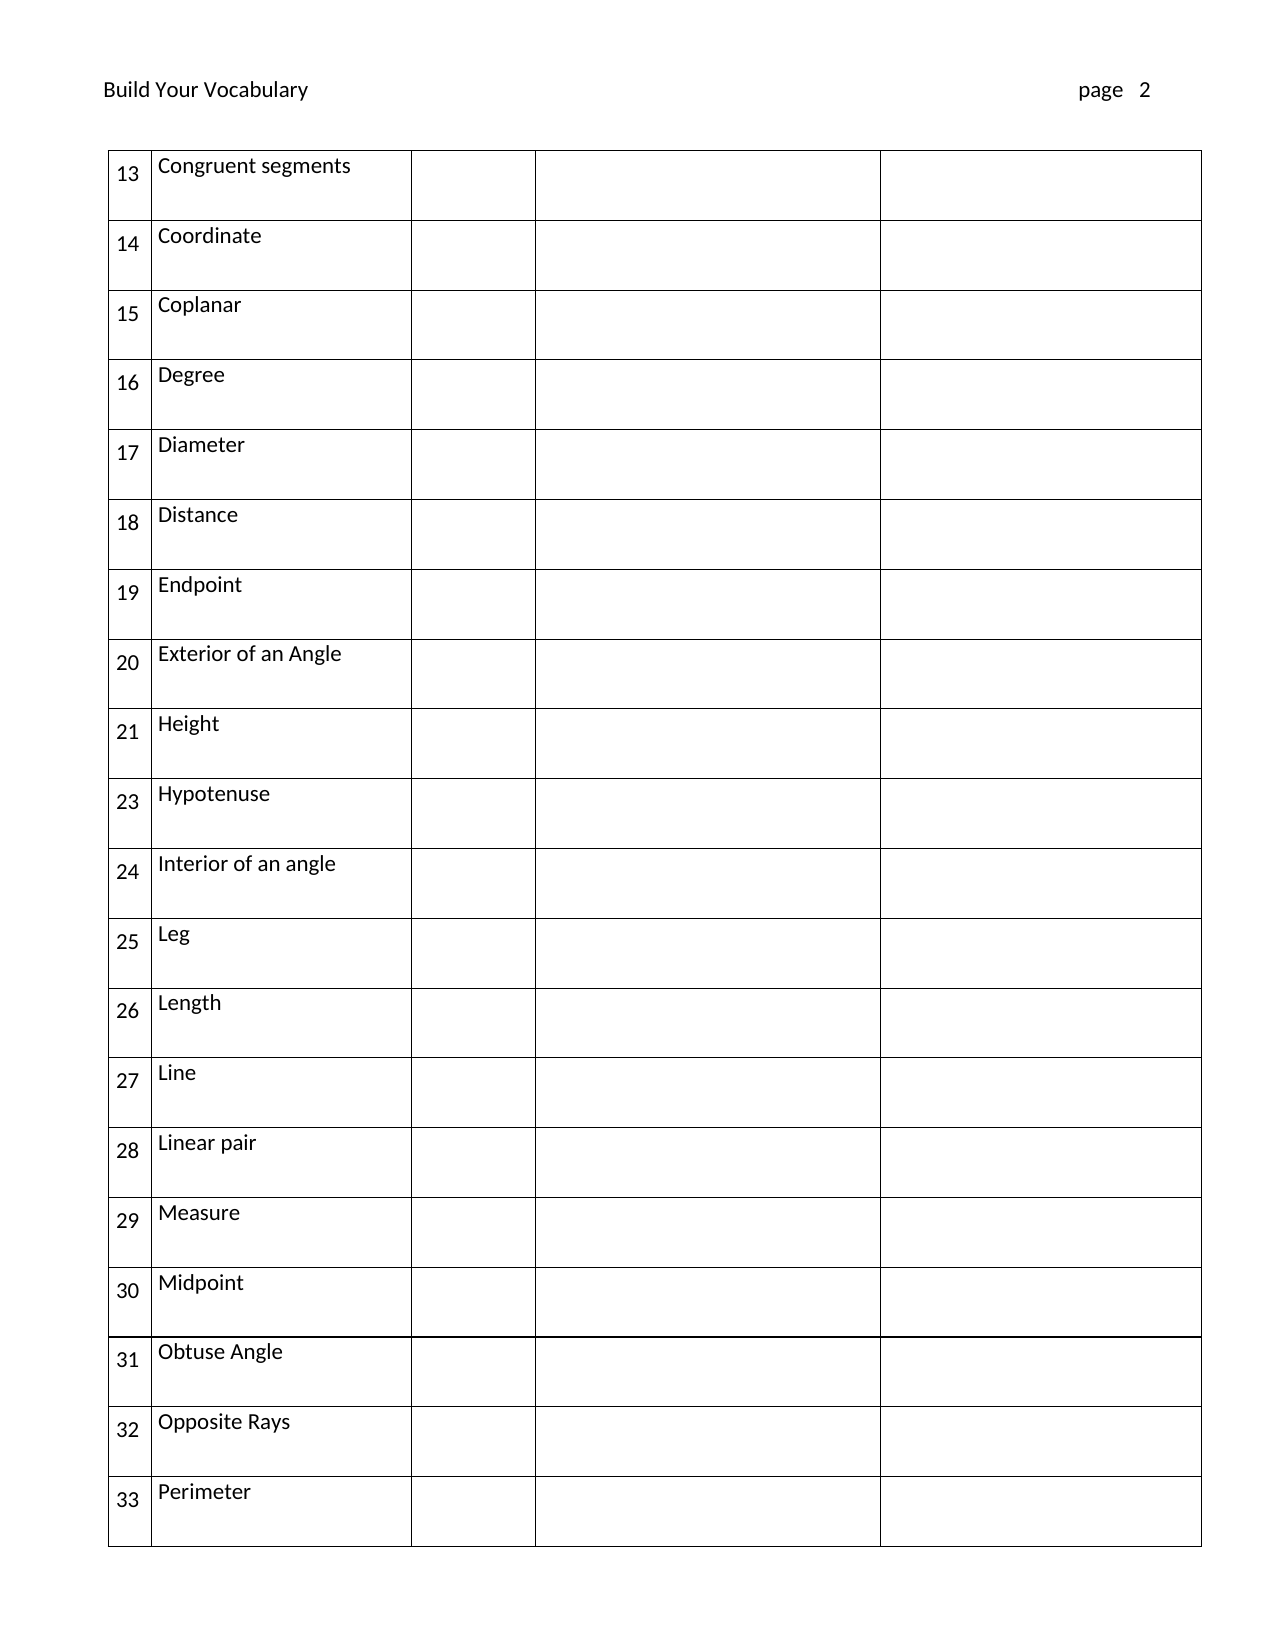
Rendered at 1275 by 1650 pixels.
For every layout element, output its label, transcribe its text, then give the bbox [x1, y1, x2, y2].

table_cell [536, 570, 880, 638]
table_cell [536, 989, 880, 1057]
table_cell [881, 360, 1201, 429]
table_cell 29 [109, 1198, 151, 1267]
table_cell [412, 1338, 535, 1406]
table_cell [881, 709, 1201, 778]
table_cell 14 [109, 221, 151, 289]
table_cell [536, 640, 880, 708]
table_cell [881, 1268, 1201, 1336]
table_cell [881, 779, 1201, 848]
table_cell [412, 1058, 535, 1127]
table_cell [881, 1128, 1201, 1197]
table_cell 20 [109, 640, 151, 708]
table_cell [536, 919, 880, 987]
table_cell [412, 360, 535, 429]
table_cell [881, 1338, 1201, 1406]
table_cell [412, 570, 535, 638]
table_cell 25 [109, 919, 151, 987]
table_cell [412, 919, 535, 987]
table_cell [881, 989, 1201, 1057]
table_cell 21 [109, 709, 151, 778]
table_cell [536, 430, 880, 499]
table_cell 33 [109, 1477, 151, 1546]
table_cell 19 [109, 570, 151, 638]
table_cell 23 [109, 779, 151, 848]
table_cell [412, 640, 535, 708]
table_cell [536, 1058, 880, 1127]
table_cell [881, 1407, 1201, 1476]
table_cell [412, 849, 535, 918]
table_cell Line [152, 1058, 411, 1127]
table_cell [536, 360, 880, 429]
table_cell [536, 1477, 880, 1546]
table_cell Obtuse Angle [152, 1338, 411, 1406]
table_cell Length [152, 989, 411, 1057]
table_cell [881, 1477, 1201, 1546]
table_cell [536, 1268, 880, 1336]
table_cell Coordinate [152, 221, 411, 289]
table_cell [536, 1407, 880, 1476]
table_cell [881, 430, 1201, 499]
table_cell Coplanar [152, 291, 411, 359]
table_cell [881, 291, 1201, 359]
table_cell Linear pair [152, 1128, 411, 1197]
table_cell Hypotenuse [152, 779, 411, 848]
table_cell 26 [109, 989, 151, 1057]
table_cell Height [152, 709, 411, 778]
table_cell 31 [109, 1338, 151, 1406]
table_cell [881, 221, 1201, 289]
table_cell [881, 849, 1201, 918]
table_cell [881, 1058, 1201, 1127]
table_cell 18 [109, 500, 151, 569]
table_cell [536, 709, 880, 778]
table_cell Leg [152, 919, 411, 987]
table_cell [412, 1128, 535, 1197]
table_cell Perimeter [152, 1477, 411, 1546]
table_cell [412, 221, 535, 289]
table_cell [536, 500, 880, 569]
table_cell Exterior of an Angle [152, 640, 411, 708]
table_cell [536, 779, 880, 848]
table_cell 24 [109, 849, 151, 918]
table_cell Degree [152, 360, 411, 429]
table_cell 32 [109, 1407, 151, 1476]
table_cell [412, 1268, 535, 1336]
table_cell 30 [109, 1268, 151, 1336]
table_cell [536, 849, 880, 918]
table_cell 16 [109, 360, 151, 429]
table_cell [881, 919, 1201, 987]
table_cell [536, 151, 880, 220]
table_cell Endpoint [152, 570, 411, 638]
table_cell [412, 1477, 535, 1546]
table_cell 15 [109, 291, 151, 359]
table_cell [881, 640, 1201, 708]
table_cell [536, 1338, 880, 1406]
table_cell 27 [109, 1058, 151, 1127]
table_cell [412, 1198, 535, 1267]
table_cell [412, 291, 535, 359]
table_cell Diameter [152, 430, 411, 499]
table_cell Interior of an angle [152, 849, 411, 918]
table_cell [881, 570, 1201, 638]
table_cell [412, 500, 535, 569]
table_cell [412, 151, 535, 220]
table_cell [881, 500, 1201, 569]
table_cell [412, 779, 535, 848]
table_cell Opposite Rays [152, 1407, 411, 1476]
table_cell [412, 989, 535, 1057]
table_cell [881, 1198, 1201, 1267]
table_cell [536, 221, 880, 289]
table_cell 17 [109, 430, 151, 499]
table_cell [412, 709, 535, 778]
table_cell [412, 1407, 535, 1476]
table_cell Congruent segments [152, 151, 411, 220]
table_cell [881, 151, 1201, 220]
table_cell Measure [152, 1198, 411, 1267]
table_cell Distance [152, 500, 411, 569]
table_cell 13 [109, 151, 151, 220]
table_cell 28 [109, 1128, 151, 1197]
table_cell [536, 291, 880, 359]
table_cell [536, 1128, 880, 1197]
table_cell Midpoint [152, 1268, 411, 1336]
table_cell [536, 1198, 880, 1267]
table_cell [412, 430, 535, 499]
